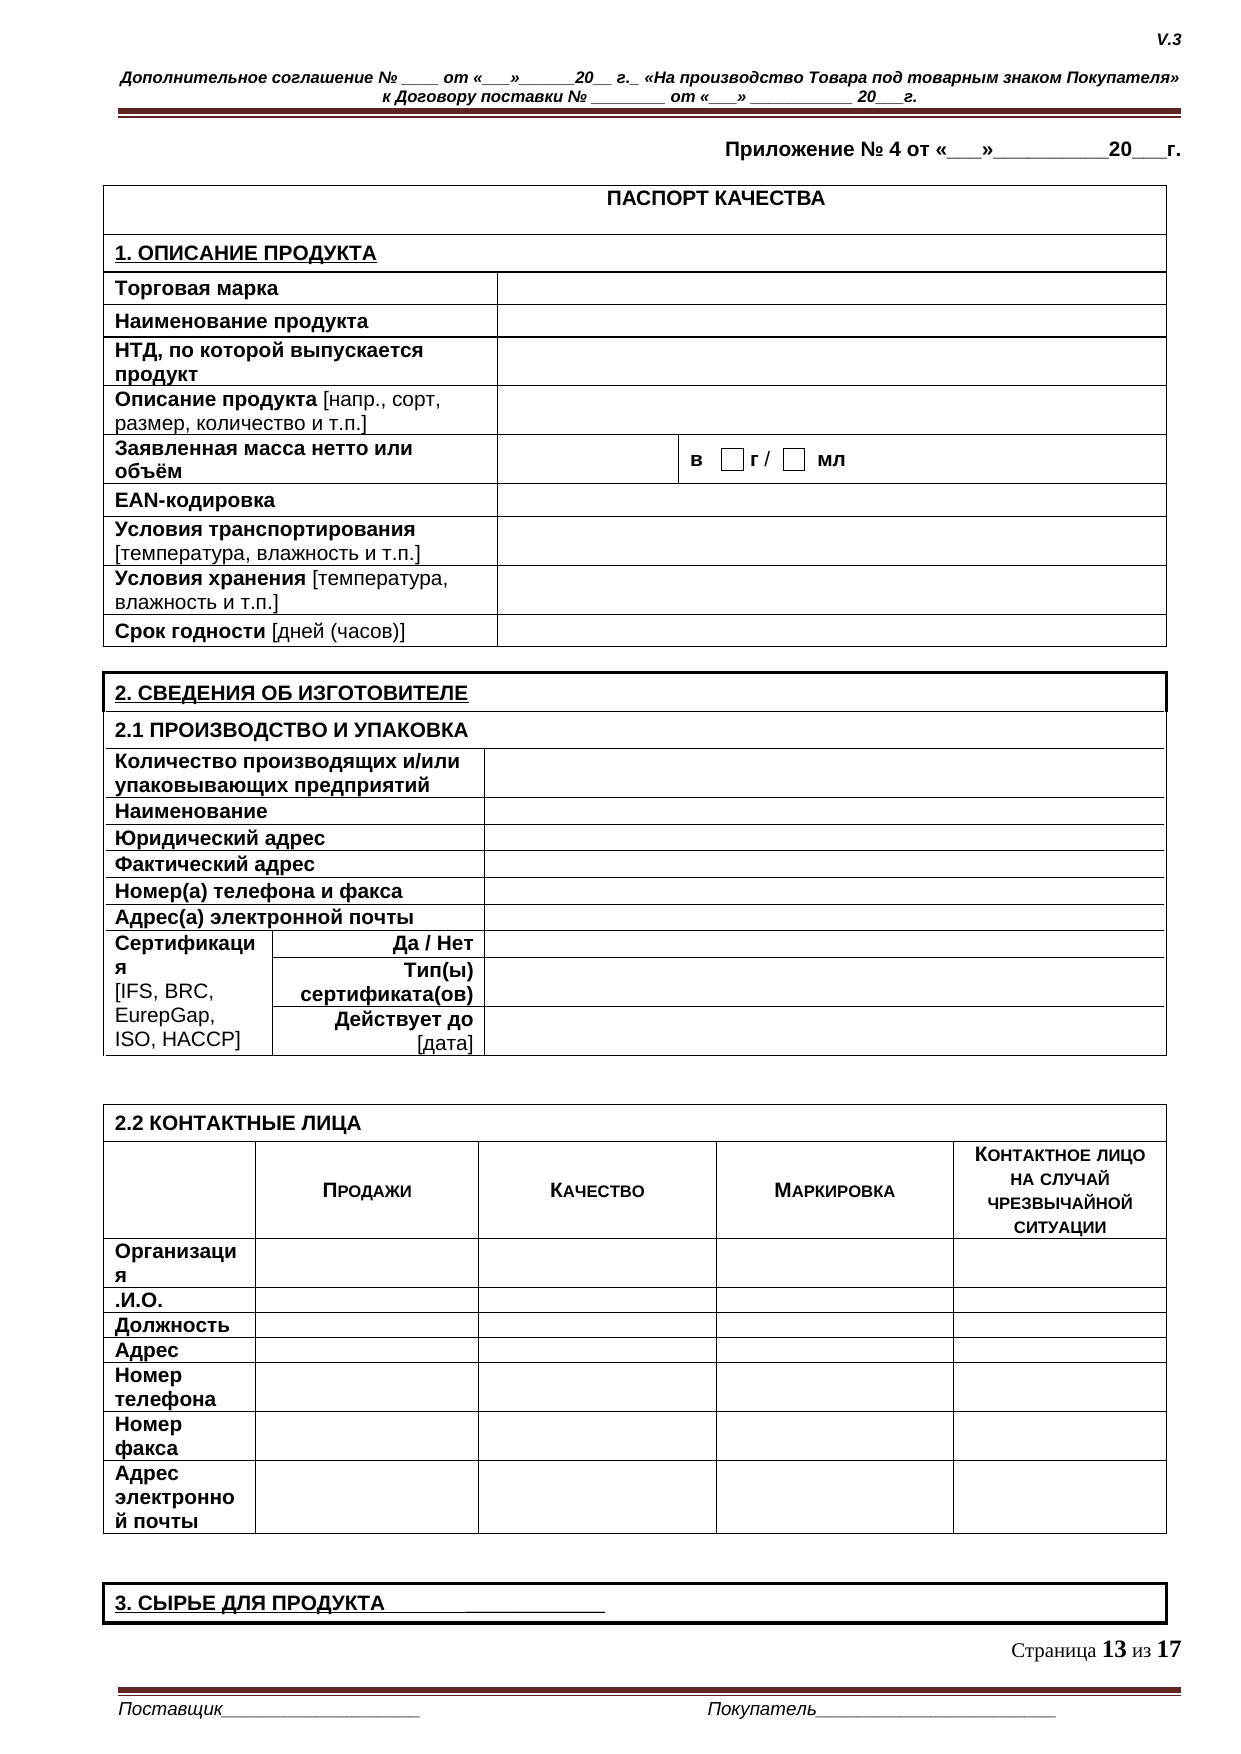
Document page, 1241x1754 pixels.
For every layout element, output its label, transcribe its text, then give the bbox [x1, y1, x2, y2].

table_cell Должность [104, 1313, 255, 1337]
table_cell Наименование продукта [104, 305, 497, 336]
table_cell [717, 1239, 953, 1287]
table_cell в г / мл [679, 435, 1166, 483]
table_cell [104, 1142, 255, 1238]
table_cell [479, 1338, 716, 1362]
table_cell Срок годности [дней (часов)] [104, 615, 497, 646]
table_cell Адрес электронной почты [104, 1461, 255, 1533]
table_cell [256, 1288, 478, 1312]
table_cell Действует до [дата] [273, 1007, 484, 1054]
table_cell .И.О. [104, 1288, 255, 1312]
table_cell [954, 1313, 1166, 1337]
table_cell Описание продукта [напр., сорт, размер, количество и т.п.] [104, 386, 497, 434]
table_cell Маркировка [717, 1142, 953, 1238]
table_cell [485, 824, 1166, 850]
table_cell [717, 1412, 953, 1460]
table_cell [498, 517, 1166, 565]
table_cell [717, 1313, 953, 1337]
table_cell Юридический адрес [104, 824, 484, 850]
table_cell Условия хранения [температура, влажность и т.п.] [104, 566, 497, 614]
table_cell [717, 1461, 953, 1533]
table_cell Номер телефона [104, 1363, 255, 1411]
table_cell Продажи [256, 1142, 478, 1238]
table_cell [498, 566, 1166, 614]
table_cell [498, 305, 1166, 336]
table_cell Номер(а) телефона и факса [104, 877, 484, 903]
table_cell [954, 1412, 1166, 1460]
table_cell [485, 957, 1166, 1006]
table_cell [479, 1313, 716, 1337]
table_cell [498, 338, 1166, 385]
table_cell [256, 1313, 478, 1337]
table_cell [256, 1239, 478, 1287]
table_cell [717, 1338, 953, 1362]
table_cell [954, 1363, 1166, 1411]
table_cell EAN-кодировка [104, 484, 497, 516]
table_cell [498, 386, 1166, 434]
table_cell Тип(ы) сертификата(ов) [273, 958, 484, 1006]
table_cell [485, 877, 1166, 903]
table_cell [479, 1288, 716, 1312]
table_cell [256, 1363, 478, 1411]
table_cell Номер факса [104, 1412, 255, 1460]
table_header ПАСПОРТ КАЧЕСТВА [104, 186, 1166, 234]
table_cell Торговая марка [104, 273, 497, 304]
table_cell [717, 1288, 953, 1312]
table_header 3. СЫрье для Продукта ____________ [105, 1585, 1165, 1621]
table_cell [498, 615, 1166, 646]
table_cell 2.1 производство и упаковка [104, 711, 1166, 748]
table_cell НТД, по которой выпускается продукт [104, 338, 497, 385]
table_cell [479, 1412, 716, 1460]
table_cell [485, 797, 1166, 824]
table_cell Наименование [104, 797, 484, 824]
table_cell [256, 1412, 478, 1460]
text Приложение № 4 от «___»__________20___г. [118, 137, 1181, 161]
table_cell Сертификация [IFS, BRC, EurepGap, ISO, HACCP] [104, 930, 272, 1054]
table_cell Условия транспортирования [температура, влажность и т.п.] [104, 517, 497, 565]
table_cell [485, 930, 1166, 957]
table_cell [717, 1363, 953, 1411]
table_cell Да / Нет [273, 931, 484, 957]
table_cell Адрес [104, 1338, 255, 1362]
table_cell [485, 850, 1166, 877]
table_cell [498, 273, 1166, 304]
table_cell [954, 1288, 1166, 1312]
table_cell [485, 748, 1166, 797]
table_cell 1. Описание продукта [104, 235, 1166, 271]
table_cell [498, 484, 1166, 516]
table_cell Количество производящих и/или упаковывающих предприятий [104, 748, 484, 797]
table_cell Адрес(а) электронной почты [104, 904, 484, 930]
table_cell [954, 1239, 1166, 1287]
table_header 2. Сведения об изготовителе [105, 674, 1165, 711]
table_cell [479, 1239, 716, 1287]
table_cell [954, 1461, 1166, 1533]
table_cell [498, 435, 678, 483]
table_cell [485, 1006, 1166, 1054]
table_cell Фактический адрес [104, 850, 484, 877]
table_cell [256, 1461, 478, 1533]
table_cell Контактное лицо на случай чрезвычайной ситуации [954, 1142, 1166, 1238]
table_cell Качество [479, 1142, 716, 1238]
table_cell [479, 1461, 716, 1533]
table_cell [479, 1363, 716, 1411]
table_cell [485, 904, 1166, 930]
table_header 2.2 КОНТАКТНЫЕ ЛИЦА [104, 1105, 1166, 1141]
table_cell [954, 1338, 1166, 1362]
table_cell Организация [104, 1239, 255, 1287]
table_cell Заявленная масса нетто или объём [104, 435, 497, 483]
table_cell [256, 1338, 478, 1362]
